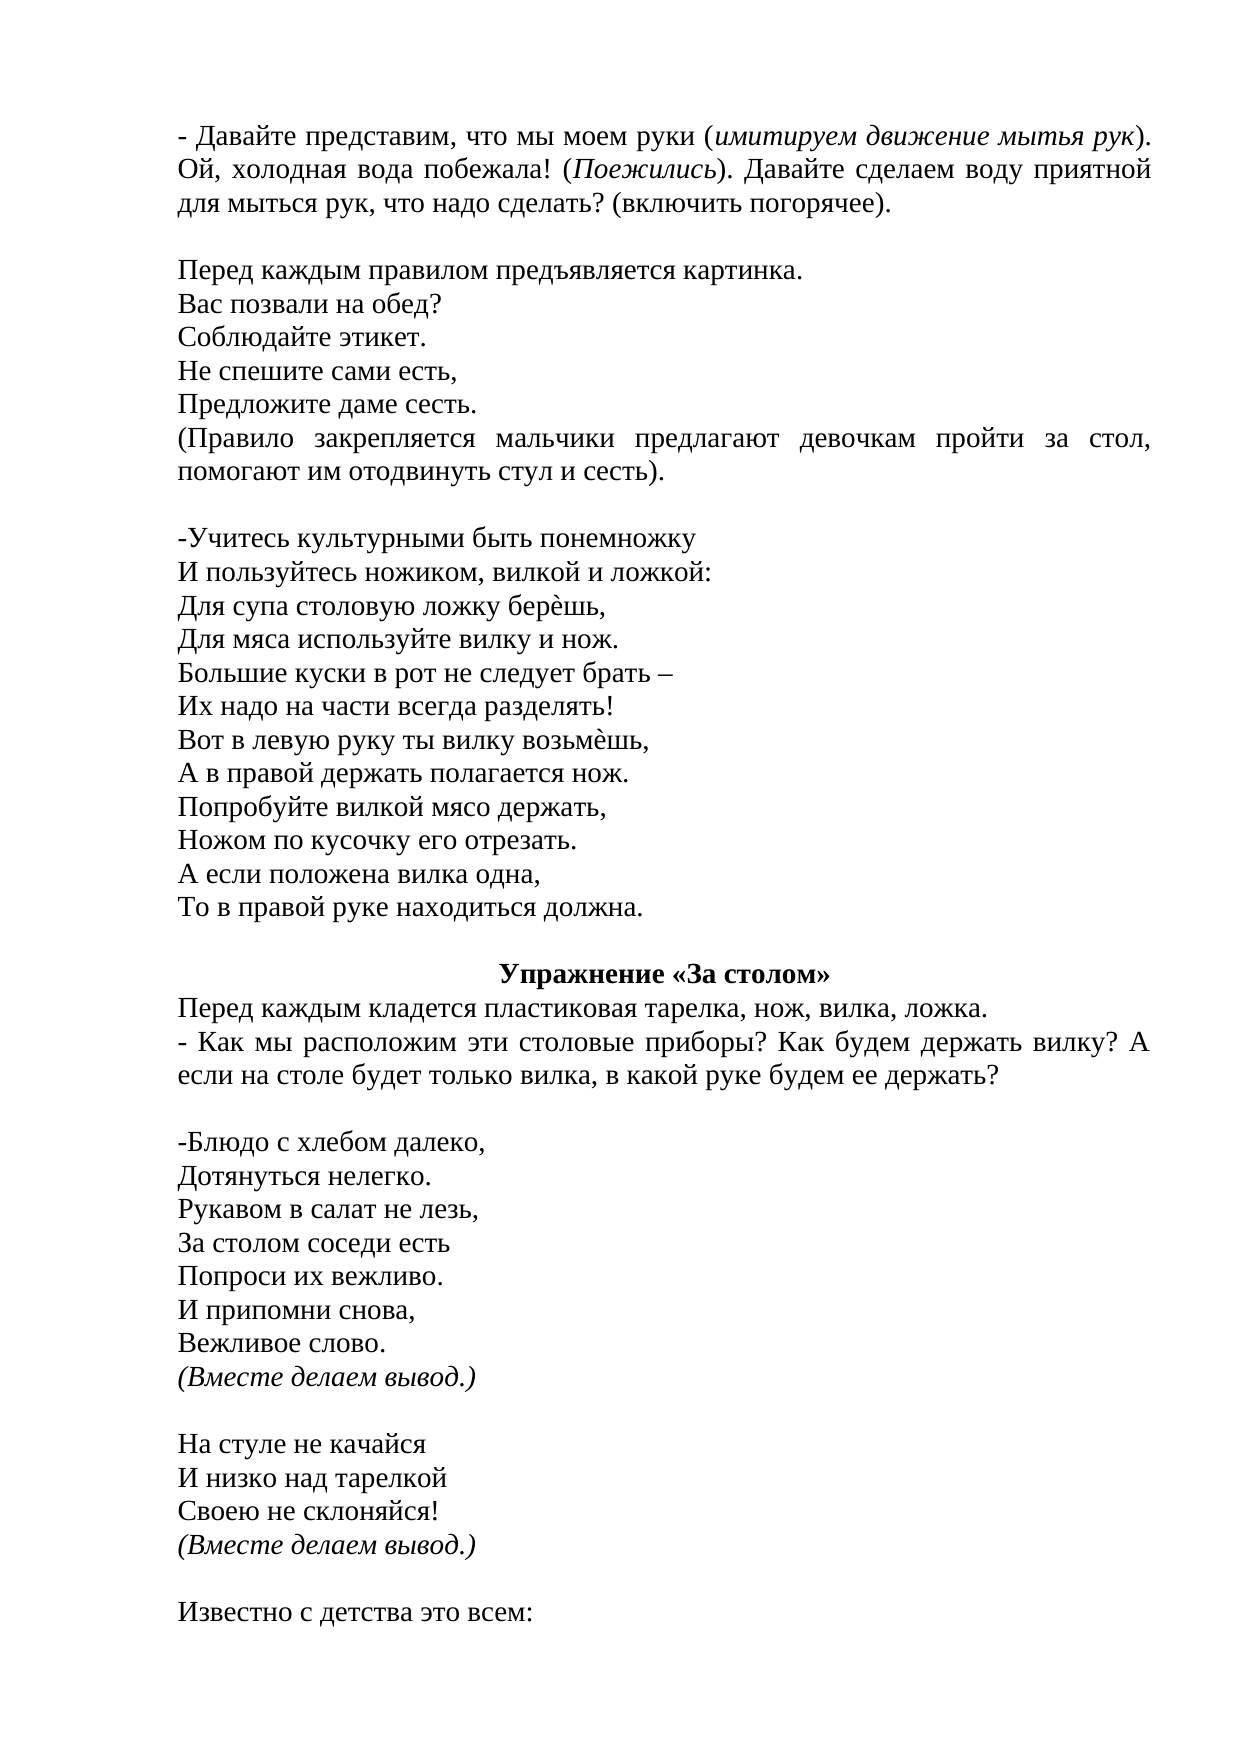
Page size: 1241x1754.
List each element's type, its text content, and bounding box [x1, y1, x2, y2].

text (Правило закрепляется мальчики предлагают девочкам пройти за стол, помогают им отодвинуть стул и сесть). [177, 420, 1152, 487]
text Перед каждым правилом предъявляется картинка. [177, 252, 1152, 286]
text То в правой руке находиться должна. [177, 889, 1152, 923]
text На стуле не качайся [177, 1426, 1152, 1460]
text И низко над тарелкой [177, 1460, 1152, 1493]
text Рукавом в салат не лезь, [177, 1191, 1152, 1225]
text За столом соседи есть [177, 1225, 1152, 1258]
text Для мяса используйте вилку и нож. [177, 621, 1152, 655]
text - Давайте представим, что мы моем руки (имитируем движение мытья рук). Ой, холодная вода побежала! (Поежились). Давайте сделаем воду приятной для мыться рук, что надо сделать? (включить погорячее). [177, 118, 1152, 219]
text Вежливое слово. [177, 1326, 1152, 1359]
text Для супа столовую ложку берѐшь, [177, 588, 1152, 621]
text Вот в левую руку ты вилку возьмѐшь, [177, 722, 1152, 755]
text Соблюдайте этикет. [177, 319, 1152, 353]
text Вас позвали на обед? [177, 286, 1152, 319]
text Предложите даме сесть. [177, 386, 1152, 420]
text Дотянуться нелегко. [177, 1158, 1152, 1191]
text Не спешите сами есть, [177, 353, 1152, 386]
text (Вместе делаем вывод.) [177, 1527, 1152, 1560]
text (Вместе делаем вывод.) [177, 1359, 1152, 1393]
text Своею не склоняйся! [177, 1493, 1152, 1527]
text Упражнение «За столом» [177, 957, 1152, 990]
text И припомни снова, [177, 1292, 1152, 1326]
text - Как мы расположим эти столовые приборы? Как будем держать вилку? А если на столе будет только вилка, в какой руке будем ее держать? [177, 1024, 1152, 1091]
text Ножом по кусочку его отрезать. [177, 822, 1152, 856]
text Попроси их вежливо. [177, 1258, 1152, 1292]
text Перед каждым кладется пластиковая тарелка, нож, вилка, ложка. [177, 990, 1152, 1024]
text -Блюдо с хлебом далеко, [177, 1124, 1152, 1158]
text Известно с детства это всем: [177, 1594, 1152, 1627]
text А если положена вилка одна, [177, 856, 1152, 889]
text А в правой держать полагается нож. [177, 755, 1152, 789]
text Большие куски в рот не следует брать – [177, 655, 1152, 688]
text И пользуйтесь ножиком, вилкой и ложкой: [177, 554, 1152, 588]
text Их надо на части всегда разделять! [177, 688, 1152, 722]
text Попробуйте вилкой мясо держать, [177, 789, 1152, 822]
text -Учитесь культурными быть понемножку [177, 521, 1152, 554]
